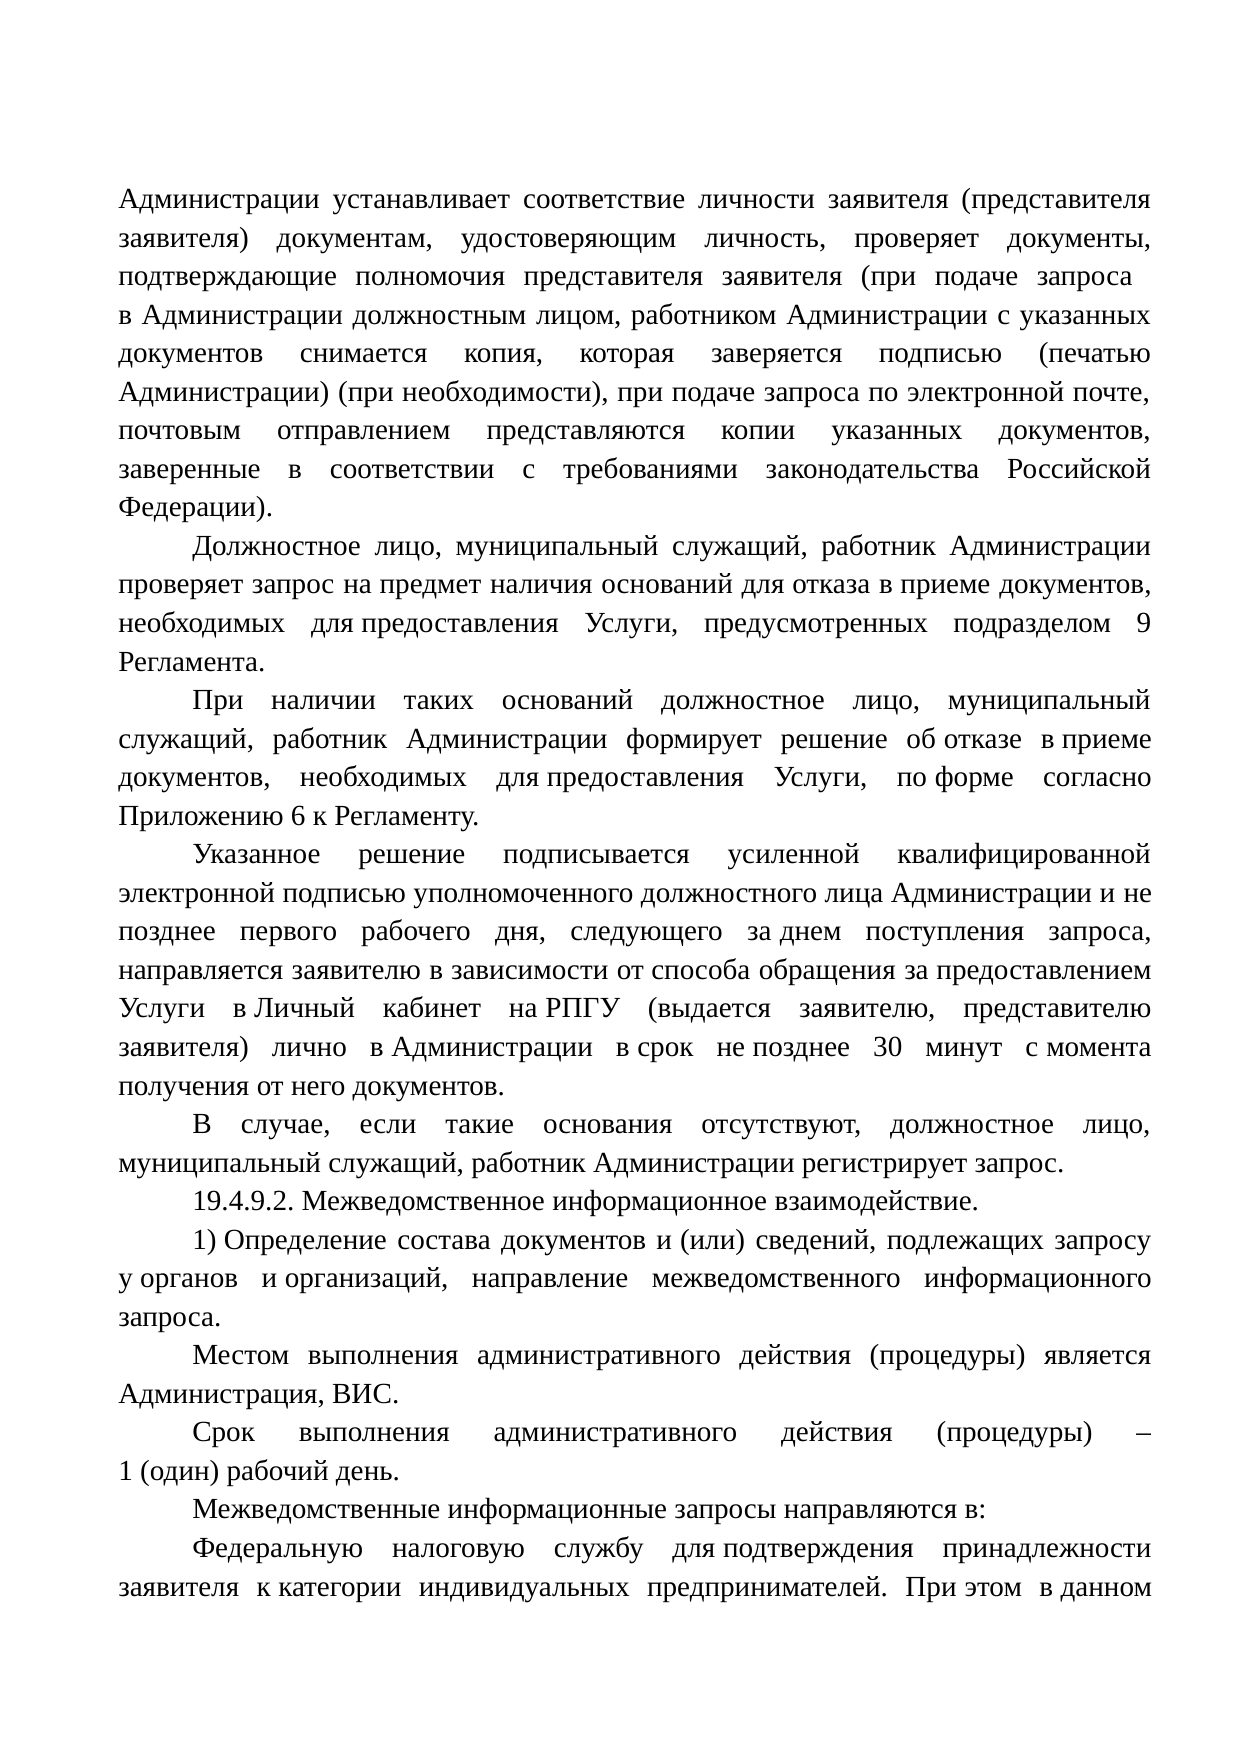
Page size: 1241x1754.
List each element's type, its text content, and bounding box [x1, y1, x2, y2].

text Должностное лицо, муниципальный служащий, работник Администрации проверяет запрос на предмет наличия оснований для отказа в приеме документов, необходимых для предоставления Услуги, предусмотренных подразделом 9 Регламента. [118, 528, 1152, 677]
text Указанное решение подписывается усиленной квалифицированной электронной подписью уполномоченного должностного лица Администрации и не позднее первого рабочего дня, следующего за днем поступления запроса, направляется заявителю в зависимости от способа обращения за предоставлением Услуги в Личный кабинет на РПГУ (выдается заявителю, представителю заявителя) лично в Администрации в срок не позднее 30 минут с момента получения от него документов. [118, 836, 1152, 1101]
text 1) Определение состава документов и (или) сведений, подлежащих запросу у органов и организаций, направление межведомственного информационного запроса. [118, 1222, 1152, 1332]
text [118, 1530, 1152, 1602]
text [118, 181, 1152, 523]
text Срок выполнения административного действия (процедуры) – 1 (один) рабочий день. [118, 1414, 1152, 1487]
text При наличии таких оснований должностное лицо, муниципальный служащий, работник Администрации формирует решение об отказе в приеме документов, необходимых для предоставления Услуги, по форме согласно Приложению 6 к Регламенту. [118, 682, 1152, 831]
text Межведомственные информационные запросы направляются в: [118, 1492, 1152, 1525]
text 19.4.9.2. Межведомственное информационное взаимодействие. [118, 1183, 1152, 1217]
text Местом выполнения административного действия (процедуры) является Администрация, ВИС. [118, 1337, 1152, 1409]
text В случае, если такие основания отсутствуют, должностное лицо, муниципальный служащий, работник Администрации регистрирует запрос. [118, 1106, 1152, 1178]
